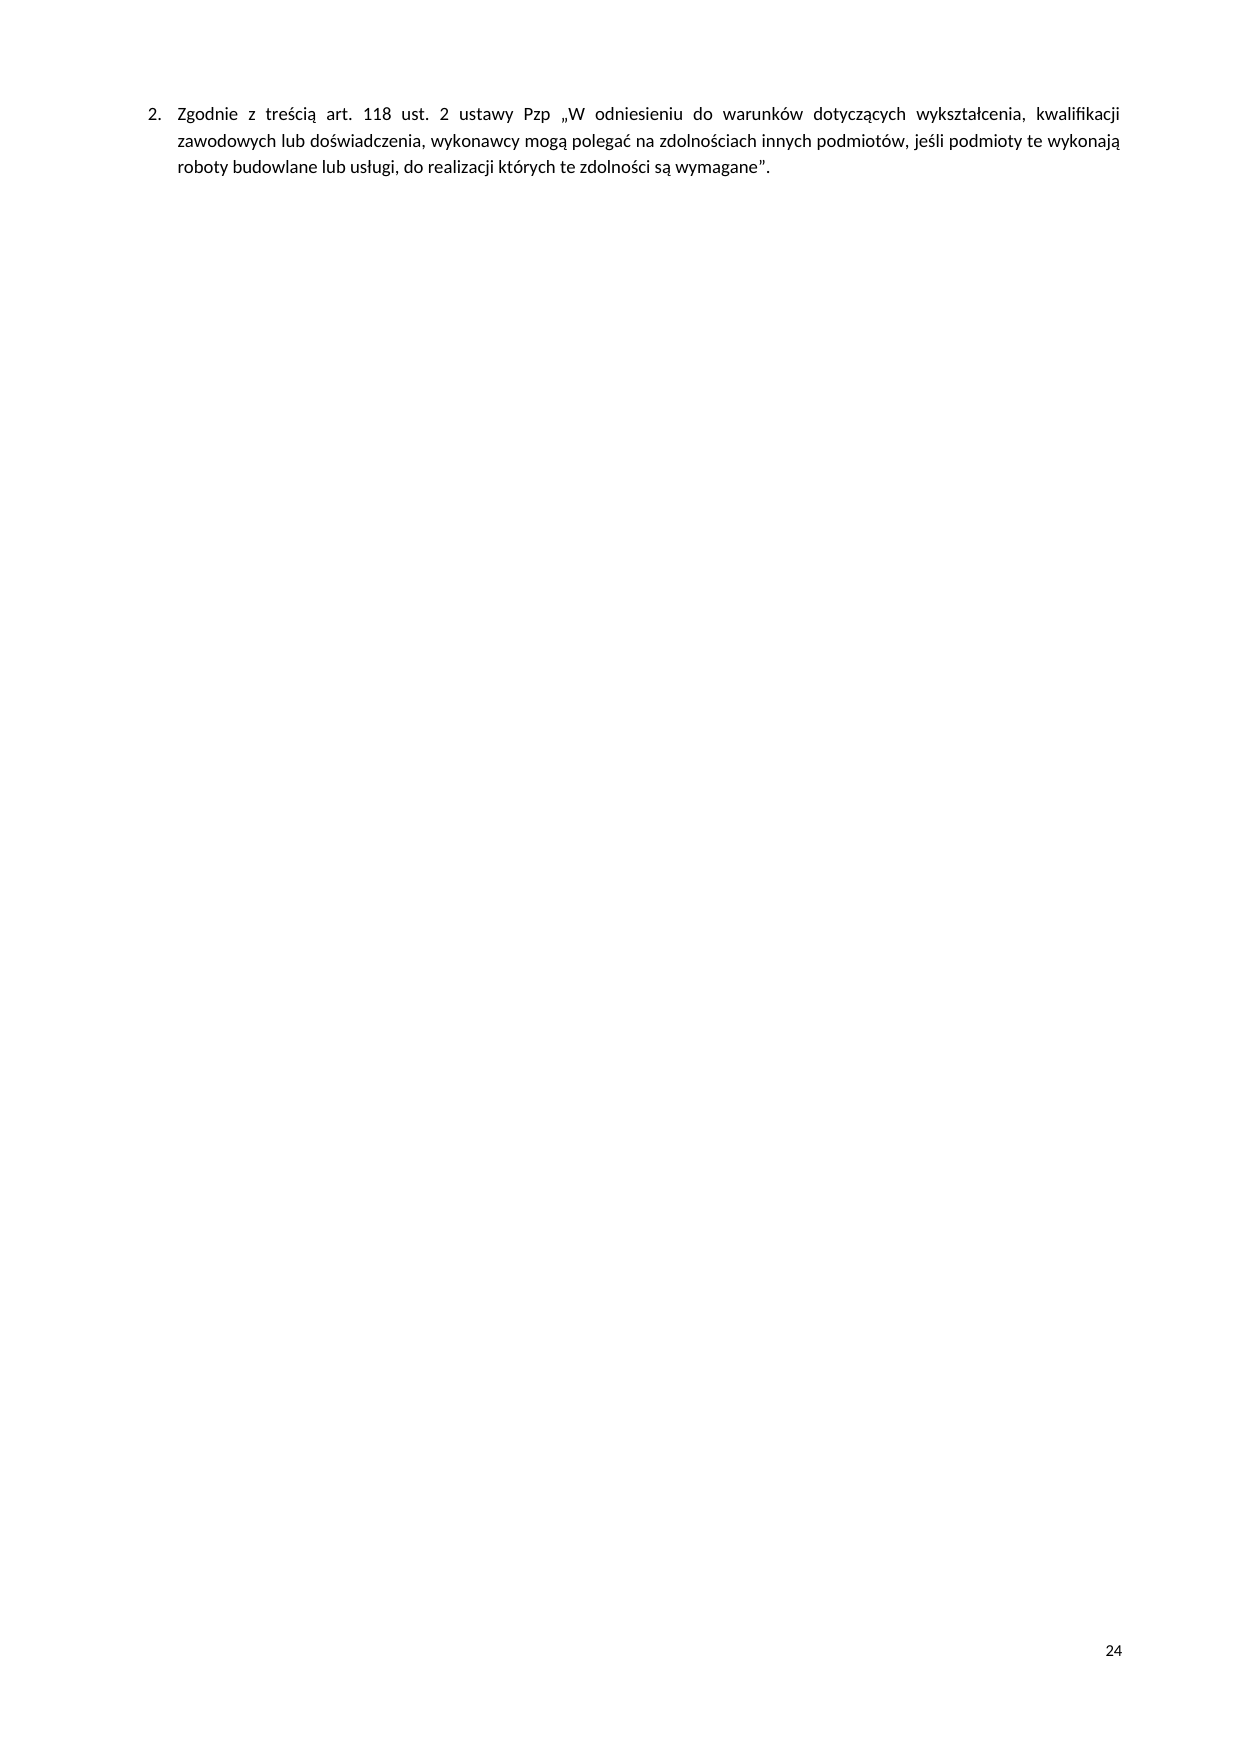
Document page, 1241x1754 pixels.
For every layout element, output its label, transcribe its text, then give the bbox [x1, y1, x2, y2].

list Zgodnie z treścią art. 118 ust. 2 ustawy Pzp „W odniesieniu do warunków dotyczących wykształcenia, kwalifikacji zawodowych lub doświadczenia, wykonawcy mogą polegać na zdolnościach innych podmiotów, jeśli podmioty te wykonają roboty budowlane lub usługi, do realizacji których te zdolności są wymagane”. [148, 103, 1122, 178]
